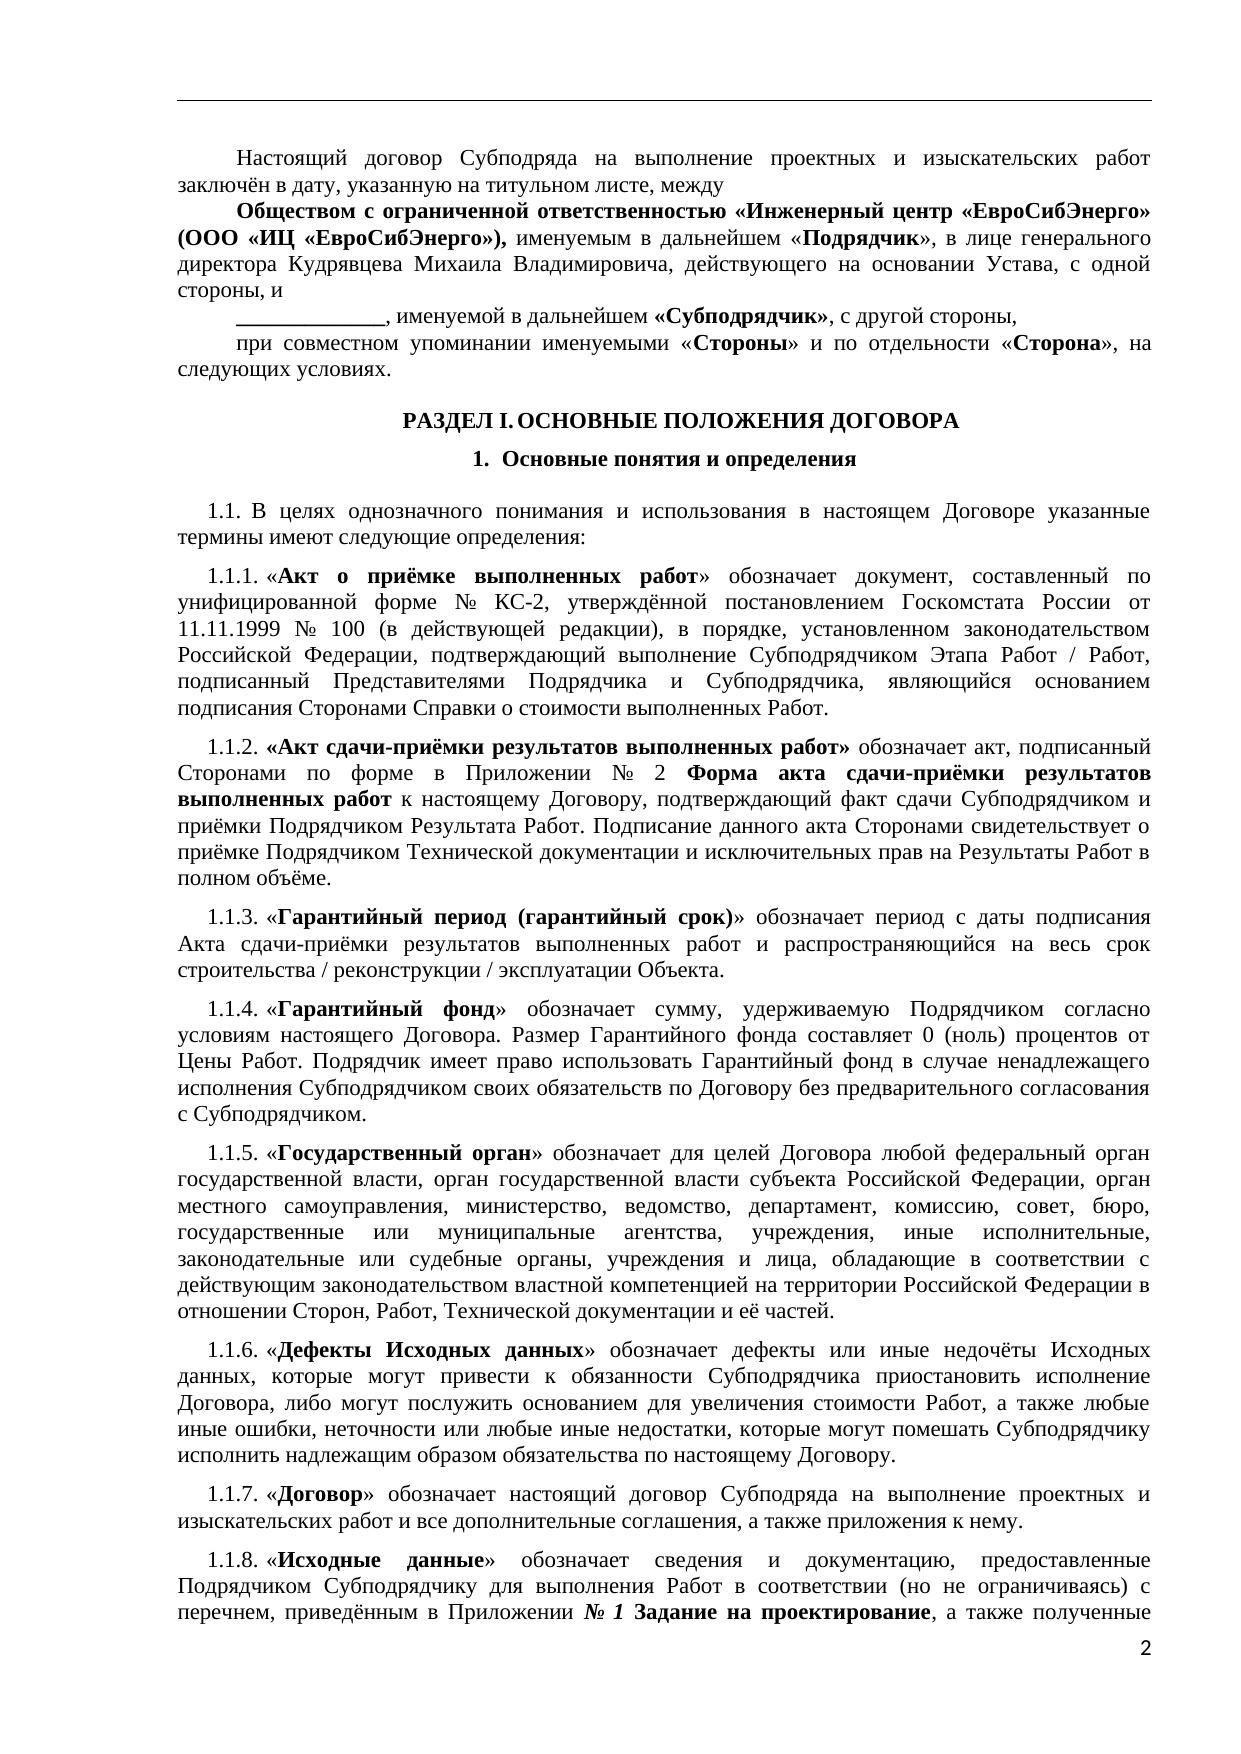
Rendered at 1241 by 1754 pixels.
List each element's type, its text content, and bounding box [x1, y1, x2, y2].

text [177, 1546, 1152, 1625]
text при совместном упоминании именуемыми «Стороны» и по отдельности «Сторона», на следующих условиях. [177, 329, 1152, 382]
text Обществом с ограниченной ответственностью «Инженерный центр «ЕвроСибЭнерго» (ООО «ИЦ «ЕвроСибЭнерго»), именуемым в дальнейшем «Подрядчик», в лице генерального директора Кудрявцева Михаила Владимировича, действующего на основании Устава, с одной стороны, и [177, 197, 1152, 303]
text «Гарантийный период (гарантийный срок)» обозначает период с даты подписания Акта сдачи-приёмки результатов выполненных работ и распространяющийся на весь срок строительства / реконструкции / эксплуатации Объекта. [177, 903, 1152, 982]
text «Акт о приёмке выполненных работ» обозначает документ, составленный по унифицированной форме № КС-2, утверждённой постановлением Госкомстата России от 11.11.1999 № 100 (в действующей редакции), в порядке, установленном законодательством Российской Федерации, подтверждающий выполнение Субподрядчиком Этапа Работ / Работ, подписанный Представителями Подрядчика и Субподрядчика, являющийся основанием подписания Сторонами Справки о стоимости выполненных Работ. [177, 562, 1152, 720]
text Основные понятия и определения [177, 446, 1152, 472]
text «Дефекты Исходных данных» обозначает дефекты или иные недочёты Исходных данных, которые могут привести к обязанности Субподрядчика приостановить исполнение Договора, либо могут послужить основанием для увеличения стоимости Работ, а также любые иные ошибки, неточности или любые иные недостатки, которые могут помешать Субподрядчику исполнить надлежащим образом обязательства по настоящему Договору. [177, 1336, 1152, 1468]
text В целях однозначного понимания и использования в настоящем Договоре указанные термины имеют следующие определения: [177, 497, 1152, 549]
text «Гарантийный фонд» обозначает сумму, удерживаемую Подрядчиком согласно условиям настоящего Договора. Размер Гарантийного фонда составляет 0 (ноль) процентов от Цены Работ. Подрядчик имеет право использовать Гарантийный фонд в случае ненадлежащего исполнения Субподрядчиком своих обязательств по Договору без предварительного согласования с Субподрядчиком. [177, 995, 1152, 1127]
text Настоящий договор Субподряда на выполнение проектных и изыскательских работ заключён в дату, указанную на титульном листе, между [177, 144, 1152, 197]
text ОСНОВНЫЕ ПОЛОЖЕНИЯ ДОГОВОРА [177, 407, 1152, 433]
text «Договор» обозначает настоящий договор Субподряда на выполнение проектных и изыскательских работ и все дополнительные соглашения, а также приложения к нему. [177, 1480, 1152, 1533]
text «Государственный орган» обозначает для целей Договора любой федеральный орган государственной власти, орган государственной власти субъекта Российской Федерации, орган местного самоуправления, министерство, ведомство, департамент, комиссию, совет, бюро, государственные или муниципальные агентства, учреждения, иные исполнительные, законодательные или судебные органы, учреждения и лица, обладающие в соответствии с действующим законодательством властной компетенцией на территории Российской Федерации в отношении Сторон, Работ, Технической документации и её частей. [177, 1139, 1152, 1324]
text _____________, именуемой в дальнейшем «Субподрядчик», с другой стороны, [177, 303, 1152, 329]
text «Акт сдачи-приёмки результатов выполненных работ» обозначает акт, подписанный Сторонами по форме в Приложении № 2 Форма акта сдачи-приёмки результатов выполненных работ к настоящему Договору, подтверждающий факт сдачи Субподрядчиком и приёмки Подрядчиком Результата Работ. Подписание данного акта Сторонами свидетельствует о приёмке Подрядчиком Технической документации и исключительных прав на Результаты Работ в полном объёме. [177, 733, 1152, 891]
